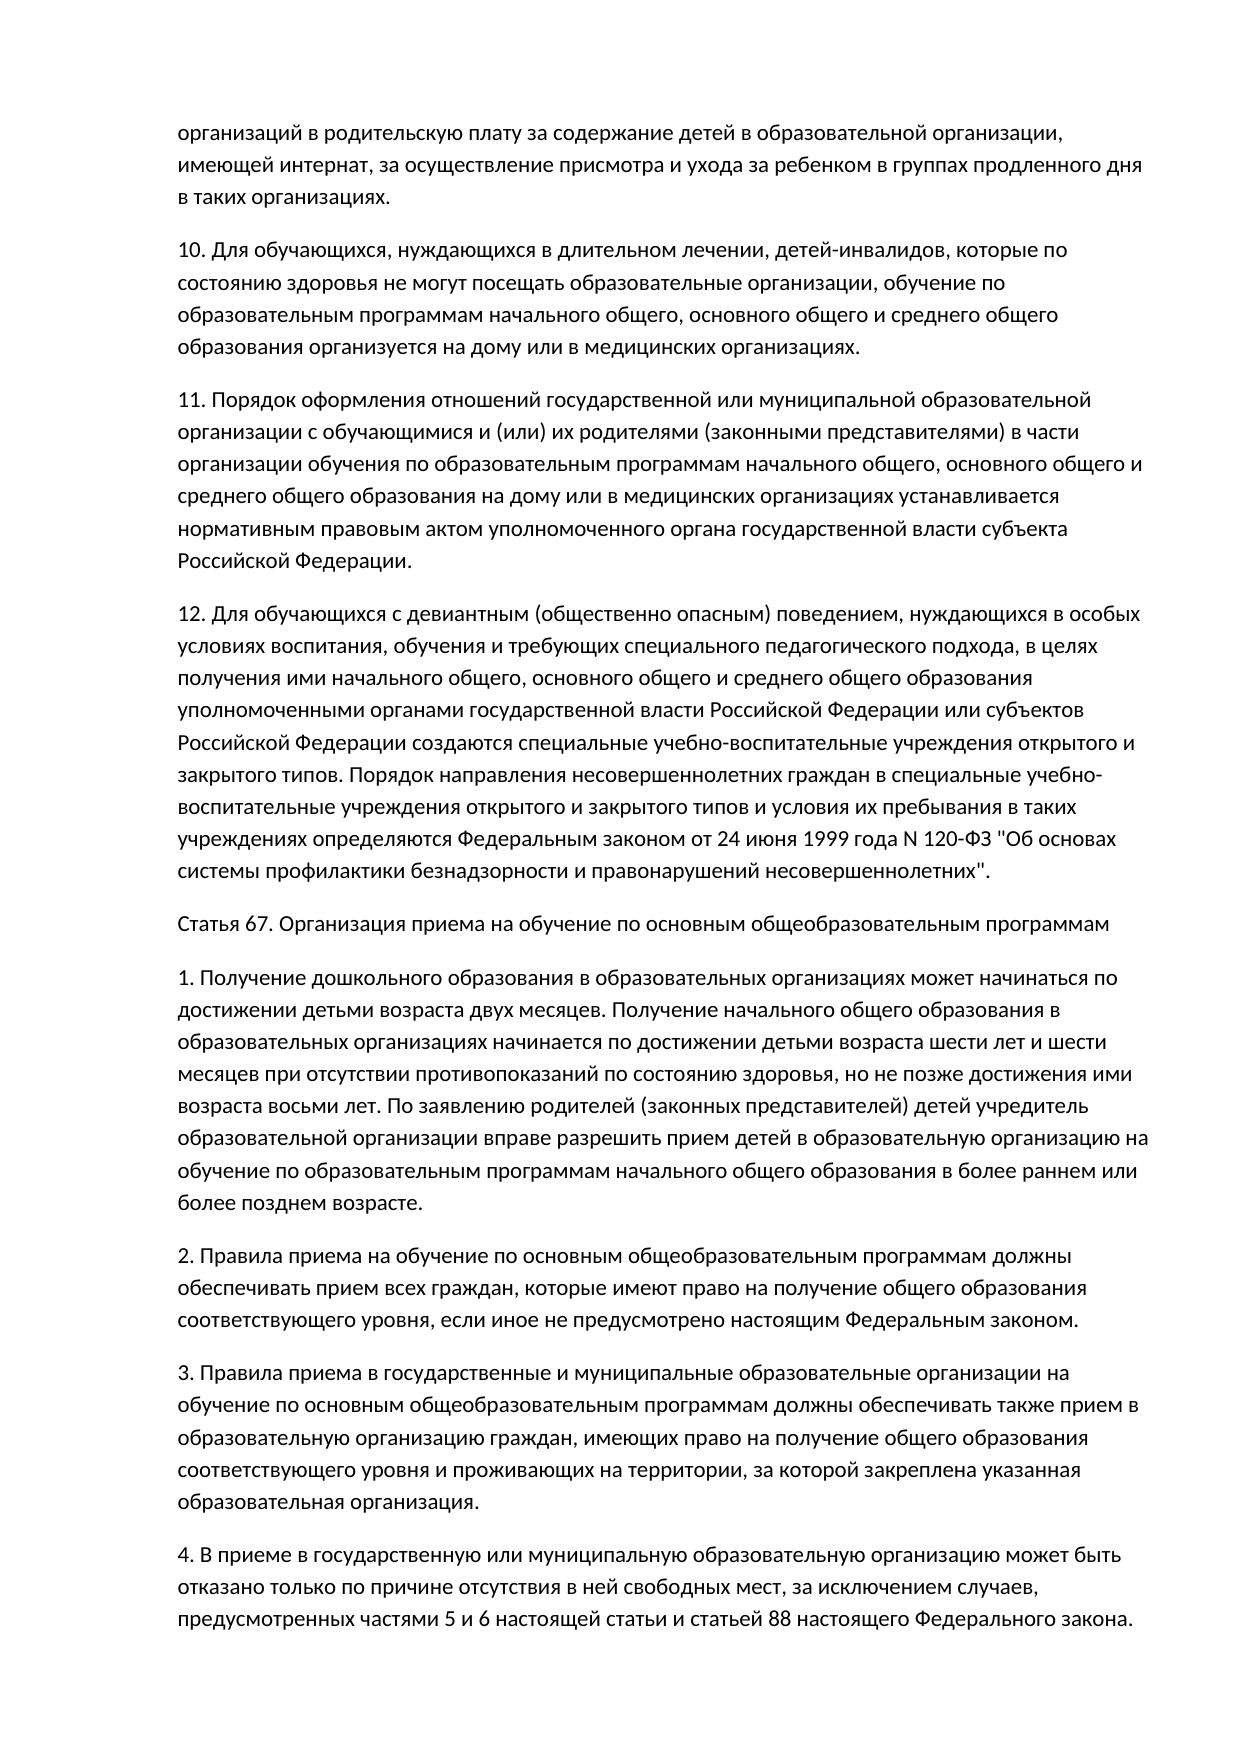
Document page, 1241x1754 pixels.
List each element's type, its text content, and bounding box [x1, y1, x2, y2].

text 11. Порядок оформления отношений государственной или муниципальной образовательной организации с обучающимися и (или) их родителями (законными представителями) в части организации обучения по образовательным программам начального общего, основного общего и среднего общего образования на дому или в медицинских организациях устанавливается нормативным правовым актом уполномоченного органа государственной власти субъекта Российской Федерации. [177, 385, 1152, 574]
text 3. Правила приема в государственные и муниципальные образовательные организации на обучение по основным общеобразовательным программам должны обеспечивать также прием в образовательную организацию граждан, имеющих право на получение общего образования соответствующего уровня и проживающих на территории, за которой закреплена указанная образовательная организация. [177, 1358, 1152, 1515]
text 1. Получение дошкольного образования в образовательных организациях может начинаться по достижении детьми возраста двух месяцев. Получение начального общего образования в образовательных организациях начинается по достижении детьми возраста шести лет и шести месяцев при отсутствии противопоказаний по состоянию здоровья, но не позже достижения ими возраста восьми лет. По заявлению родителей (законных представителей) детей учредитель образовательной организации вправе разрешить прием детей в образовательную организацию на обучение по образовательным программам начального общего образования в более раннем или более позднем возрасте. [177, 963, 1152, 1216]
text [177, 1540, 1152, 1632]
text 12. Для обучающихся с девиантным (общественно опасным) поведением, нуждающихся в особых условиях воспитания, обучения и требующих специального педагогического подхода, в целях получения ими начального общего, основного общего и среднего общего образования уполномоченными органами государственной власти Российской Федерации или субъектов Российской Федерации создаются специальные учебно-воспитательные учреждения открытого и закрытого типов. Порядок направления несовершеннолетних граждан в специальные учебно-воспитательные учреждения открытого и закрытого типов и условия их пребывания в таких учреждениях определяются Федеральным законом от 24 июня 1999 года N 120-ФЗ "Об основах системы профилактики безнадзорности и правонарушений несовершеннолетних". [177, 599, 1152, 884]
text 10. Для обучающихся, нуждающихся в длительном лечении, детей-инвалидов, которые по состоянию здоровья не могут посещать образовательные организации, обучение по образовательным программам начального общего, основного общего и среднего общего образования организуется на дому или в медицинских организациях. [177, 236, 1152, 360]
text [177, 118, 1152, 211]
text Статья 67. Организация приема на обучение по основным общеобразовательным программам [177, 909, 1152, 938]
text 2. Правила приема на обучение по основным общеобразовательным программам должны обеспечивать прием всех граждан, которые имеют право на получение общего образования соответствующего уровня, если иное не предусмотрено настоящим Федеральным законом. [177, 1241, 1152, 1333]
